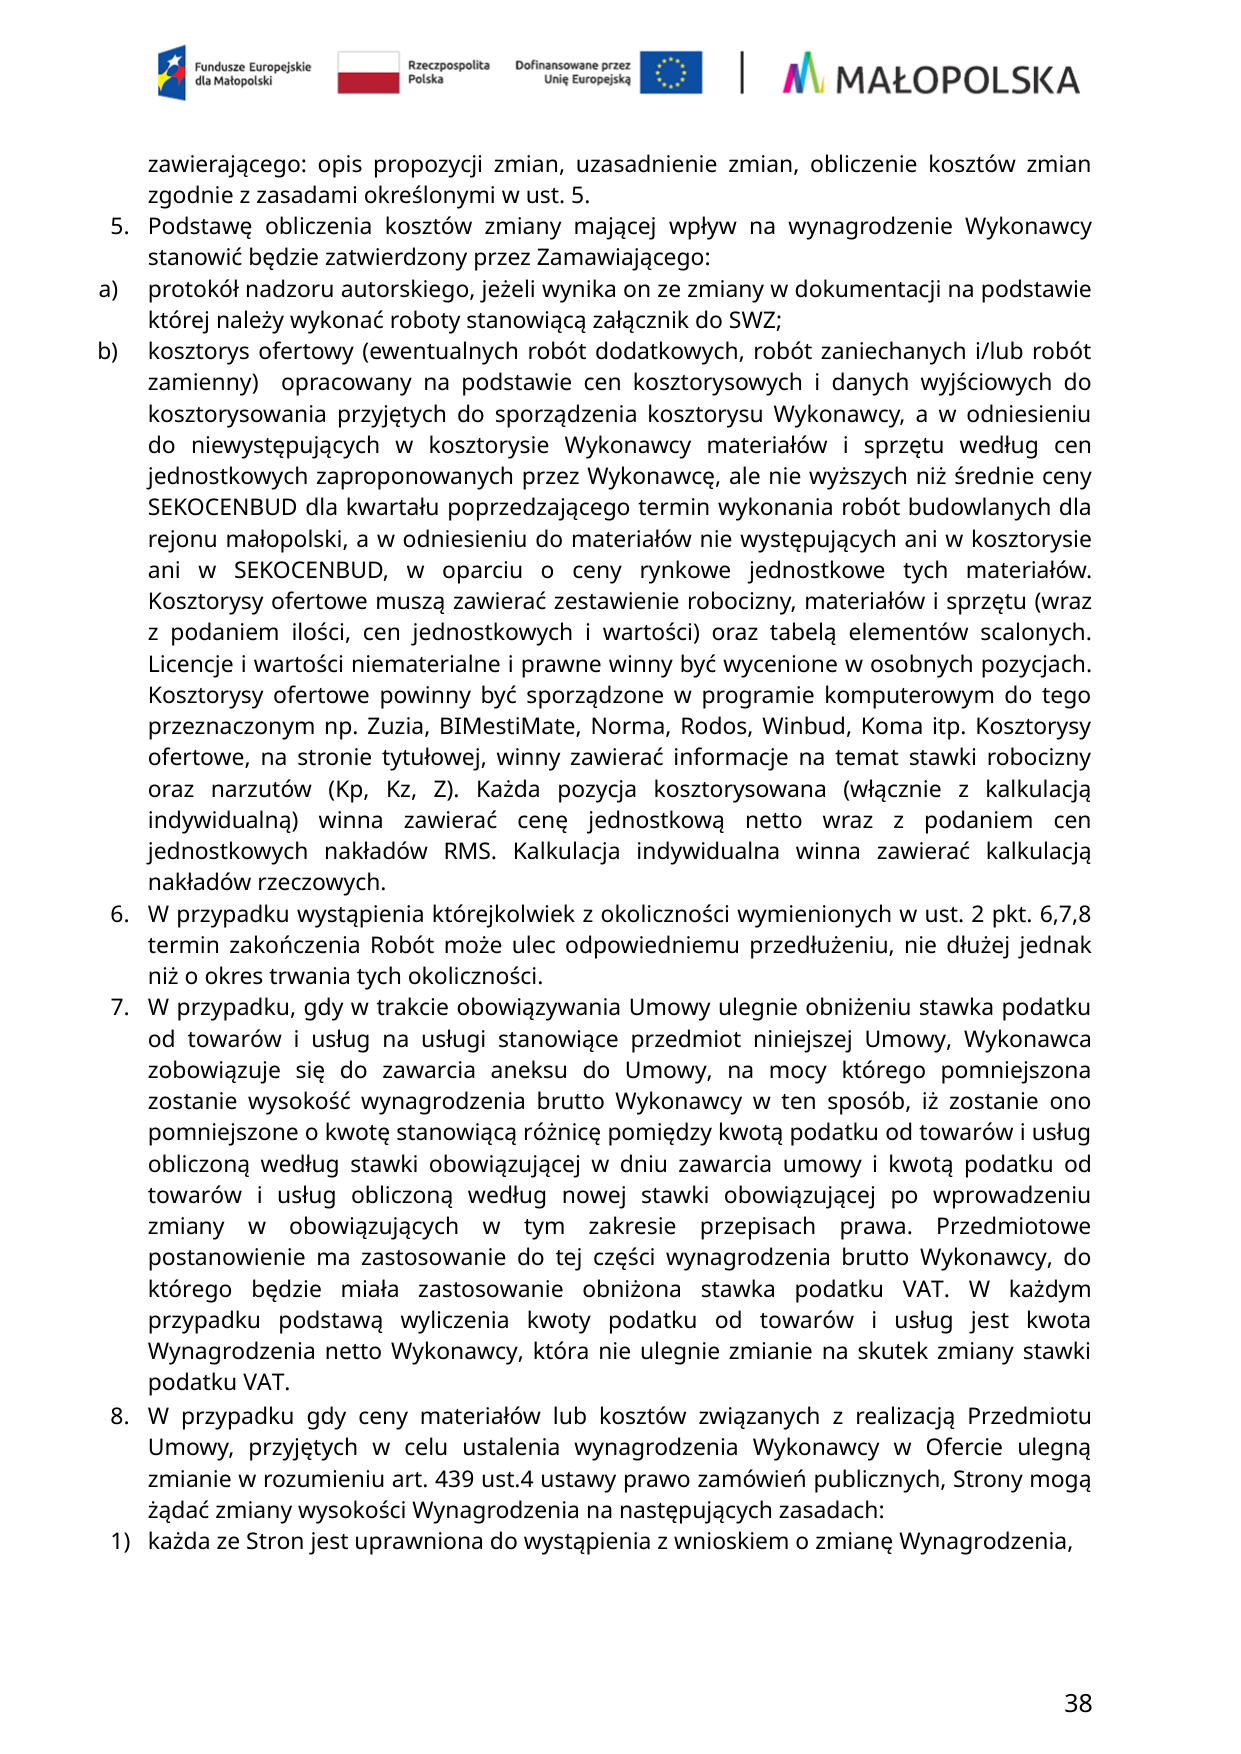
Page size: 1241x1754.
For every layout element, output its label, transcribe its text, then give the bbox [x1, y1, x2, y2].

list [110, 148, 1093, 210]
list W przypadku gdy ceny materiałów lub kosztów związanych z realizacją Przedmiotu Umowy, przyjętych w celu ustalenia wynagrodzenia Wykonawcy w Ofercie ulegną zmianie w rozumieniu art. 439 ust.4 ustawy prawo zamówień publicznych, Strony mogą żądać zmiany wysokości Wynagrodzenia na następujących zasadach: [110, 1400, 1093, 1525]
picture [147, 34, 1093, 111]
list W przypadku, gdy w trakcie obowiązywania Umowy ulegnie obniżeniu stawka podatku od towarów i usług na usługi stanowiące przedmiot niniejszej Umowy, Wykonawca zobowiązuje się do zawarcia aneksu do Umowy, na mocy którego pomniejszona zostanie wysokość wynagrodzenia brutto Wykonawcy w ten sposób, iż zostanie ono pomniejszone o kwotę stanowiącą różnicę pomiędzy kwotą podatku od towarów i usług obliczoną według stawki obowiązującej w dniu zawarcia umowy i kwotą podatku od towarów i usług obliczoną według nowej stawki obowiązującej po wprowadzeniu zmiany w obowiązujących w tym zakresie przepisach prawa. Przedmiotowe postanowienie ma zastosowanie do tej części wynagrodzenia brutto Wykonawcy, do którego będzie miała zastosowanie obniżona stawka podatku VAT. W każdym przypadku podstawą wyliczenia kwoty podatku od towarów i usług jest kwota Wynagrodzenia netto Wykonawcy, która nie ulegnie zmianie na skutek zmiany stawki podatku VAT. [110, 991, 1093, 1398]
list W przypadku wystąpienia którejkolwiek z okoliczności wymienionych w ust. 2 pkt. 6,7,8 termin zakończenia Robót może ulec odpowiedniemu przedłużeniu, nie dłużej jednak niż o okres trwania tych okoliczności. [110, 898, 1093, 991]
list protokół nadzoru autorskiego, jeżeli wynika on ze zmiany w dokumentacji na podstawie której należy wykonać roboty stanowiącą załącznik do SWZ; [118, 273, 1093, 335]
list kosztorys ofertowy (ewentualnych robót dodatkowych, robót zaniechanych i/lub robót zamienny) opracowany na podstawie cen kosztorysowych i danych wyjściowych do kosztorysowania przyjętych do sporządzenia kosztorysu Wykonawcy, a w odniesieniu do niewystępujących w kosztorysie Wykonawcy materiałów i sprzętu według cen jednostkowych zaproponowanych przez Wykonawcę, ale nie wyższych niż średnie ceny SEKOCENBUD dla kwartału poprzedzającego termin wykonania robót budowlanych dla rejonu małopolski, a w odniesieniu do materiałów nie występujących ani w kosztorysie ani w SEKOCENBUD, w oparciu o ceny rynkowe jednostkowe tych materiałów. Kosztorysy ofertowe muszą zawierać zestawienie robocizny, materiałów i sprzętu (wraz z podaniem ilości, cen jednostkowych i wartości) oraz tabelą elementów scalonych. Licencje i wartości niematerialne i prawne winny być wycenione w osobnych pozycjach. Kosztorysy ofertowe powinny być sporządzone w programie komputerowym do tego przeznaczonym np. Zuzia, BIMestiMate, Norma, Rodos, Winbud, Koma itp. Kosztorysy ofertowe, na stronie tytułowej, winny zawierać informacje na temat stawki robocizny oraz narzutów (Kp, Kz, Z). Każda pozycja kosztorysowana (włącznie z kalkulacją indywidualną) winna zawierać cenę jednostkową netto wraz z podaniem cen jednostkowych nakładów RMS. Kalkulacja indywidualna winna zawierać kalkulacją nakładów rzeczowych. [118, 335, 1093, 898]
list każda ze Stron jest uprawniona do wystąpienia z wnioskiem o zmianę Wynagrodzenia, [110, 1525, 1093, 1556]
list Podstawę obliczenia kosztów zmiany mającej wpływ na wynagrodzenie Wykonawcy stanowić będzie zatwierdzony przez Zamawiającego: [110, 210, 1093, 273]
